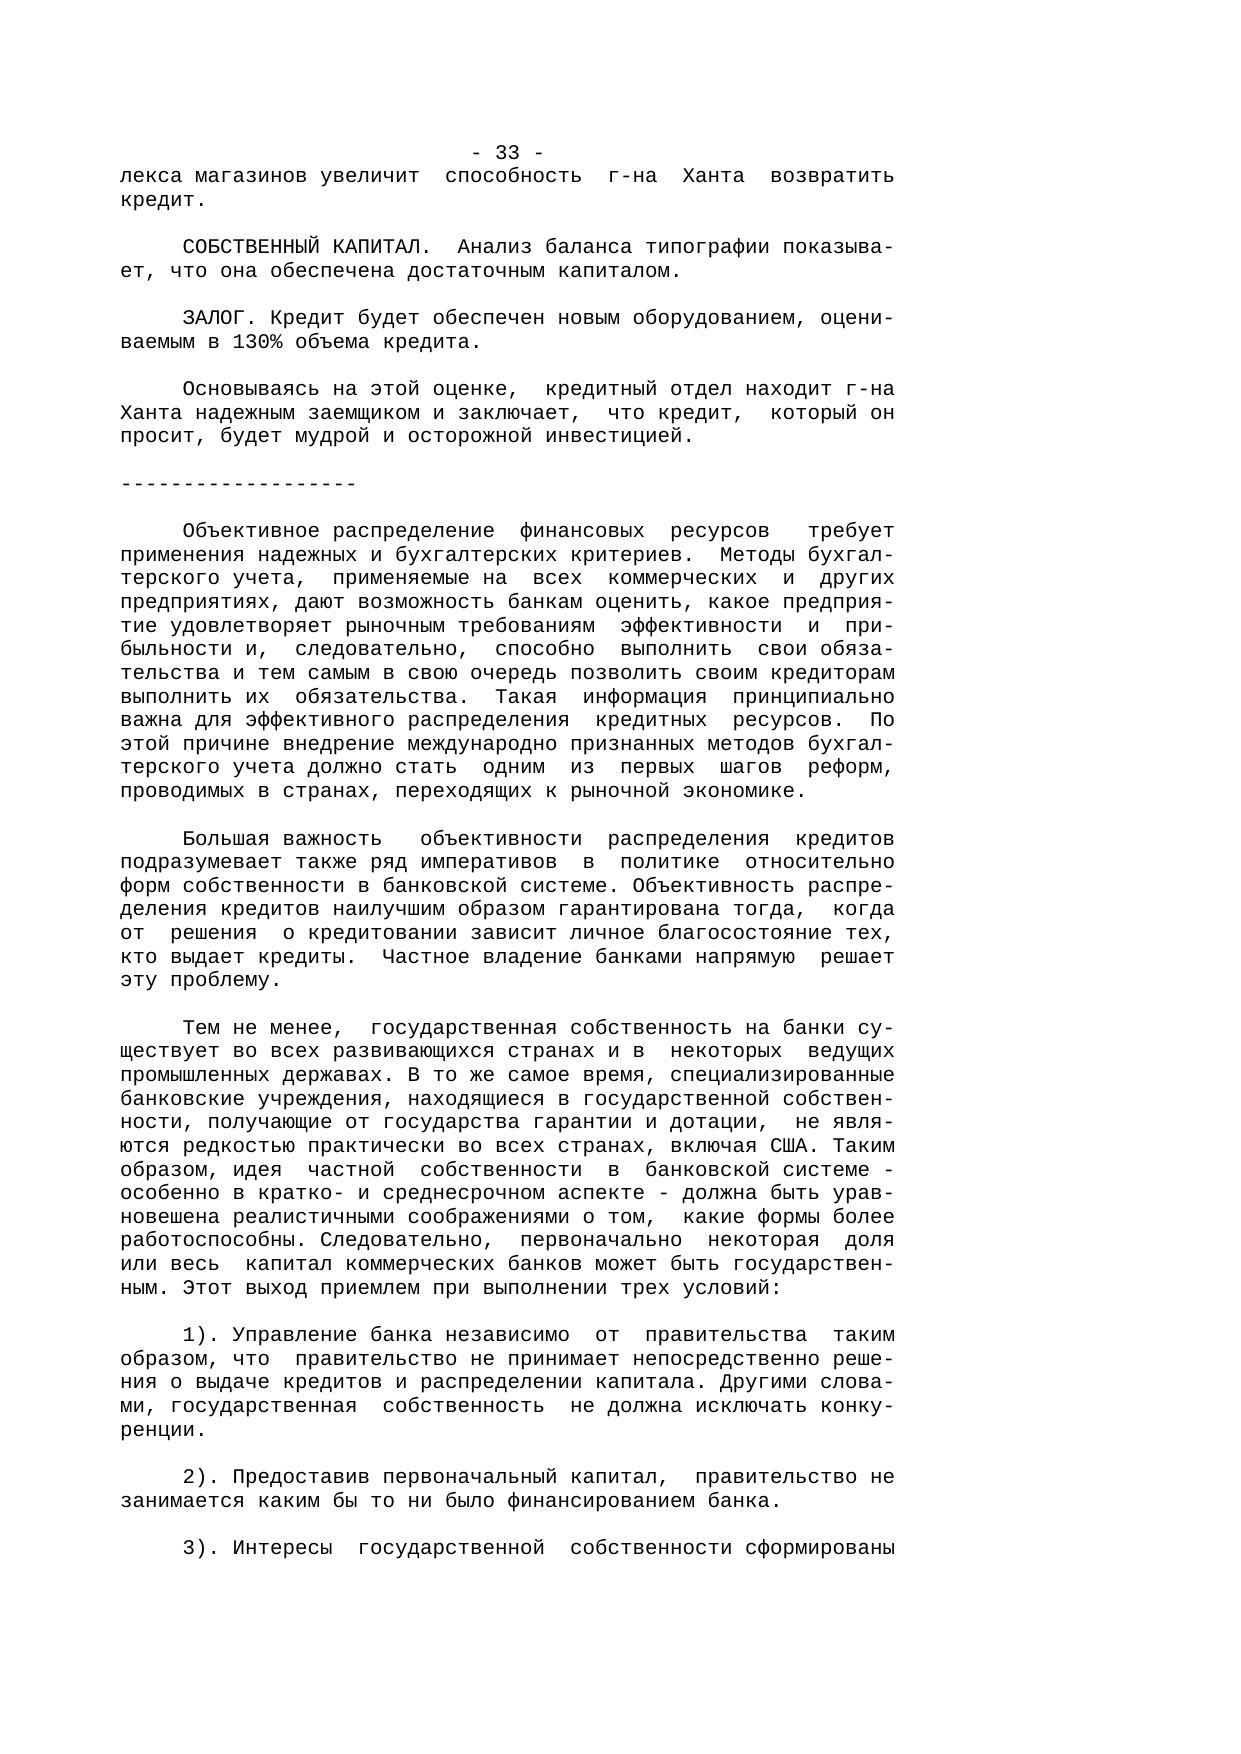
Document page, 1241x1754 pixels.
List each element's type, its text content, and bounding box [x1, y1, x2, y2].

text подразумевает также ряд императивов в политике относительно [120, 851, 1120, 875]
text ет, что она обеспечена достаточным капиталом. [120, 260, 1120, 284]
text тие удовлетворяет рыночным требованиям эффективности и при- [120, 615, 1120, 638]
text ным. Этот выход приемлем при выполнении трех условий: [120, 1277, 1120, 1300]
text ------------------- [120, 473, 1120, 496]
text терского учета, применяемые на всех коммерческих и других [120, 567, 1120, 591]
text деления кредитов наилучшим образом гарантирована тогда, когда [120, 898, 1120, 922]
text тельства и тем самым в свою очередь позволить своим кредиторам [120, 662, 1120, 686]
text быльности и, следовательно, способно выполнить свои обяза- [120, 638, 1120, 662]
text банковские учреждения, находящиеся в государственной собствен- [120, 1088, 1120, 1111]
text образом, что правительство не принимает непосредственно реше- [120, 1348, 1120, 1371]
text ности, получающие от государства гарантии и дотации, не явля- [120, 1111, 1120, 1135]
text выполнить их обязательства. Такая информация принципиально [120, 686, 1120, 709]
text Объективное распределение финансовых ресурсов требует [120, 520, 1120, 544]
text лекса магазинов увеличит способность г-на Ханта возвратить [120, 165, 1120, 189]
text от решения о кредитовании зависит личное благосостояние тех, [120, 922, 1120, 946]
text этой причине внедрение международно признанных методов бухгал- [120, 733, 1120, 757]
text промышленных державах. В то же самое время, специализированные [120, 1064, 1120, 1088]
text Тем не менее, государственная собственность на банки су- [120, 1017, 1120, 1040]
text терского учета должно стать одним из первых шагов реформ, [120, 757, 1120, 780]
text ются редкостью практически во всех странах, включая США. Таким [120, 1135, 1120, 1158]
text 2). Предоставив первоначальный капитал, правительство не [120, 1466, 1120, 1489]
text кто выдает кредиты. Частное владение банками напрямую решает [120, 946, 1120, 969]
text проводимых в странах, переходящих к рыночной экономике. [120, 780, 1120, 804]
text ЗАЛОГ. Кредит будет обеспечен новым оборудованием, оцени- [120, 307, 1120, 331]
text Ханта надежным заемщиком и заключает, что кредит, который он [120, 402, 1120, 426]
text ния о выдаче кредитов и распределении капитала. Другими слова- [120, 1371, 1120, 1395]
text Основываясь на этой оценке, кредитный отдел находит г-на [120, 378, 1120, 402]
text 1). Управление банка независимо от правительства таким [120, 1324, 1120, 1348]
text кредит. [120, 189, 1120, 213]
text ми, государственная собственность не должна исключать конку- [120, 1395, 1120, 1419]
text - 33 - [120, 142, 1120, 165]
text просит, будет мудрой и осторожной инвестицией. [120, 426, 1120, 449]
text эту проблему. [120, 969, 1120, 993]
text 3). Интересы государственной собственности сформированы [120, 1537, 1120, 1561]
text занимается каким бы то ни было финансированием банка. [120, 1489, 1120, 1513]
text ществует во всех развивающихся странах и в некоторых ведущих [120, 1040, 1120, 1064]
text работоспособны. Следовательно, первоначально некоторая доля [120, 1229, 1120, 1253]
text форм собственности в банковской системе. Объективность распре- [120, 875, 1120, 898]
text новешена реалистичными соображениями о том, какие формы более [120, 1206, 1120, 1229]
text образом, идея частной собственности в банковской системе - [120, 1158, 1120, 1182]
text Большая важность объективности распределения кредитов [120, 827, 1120, 851]
text применения надежных и бухгалтерских критериев. Методы бухгал- [120, 544, 1120, 567]
text или весь капитал коммерческих банков может быть государствен- [120, 1253, 1120, 1277]
text предприятиях, дают возможность банкам оценить, какое предприя- [120, 591, 1120, 615]
text ренции. [120, 1419, 1120, 1442]
text особенно в кратко- и среднесрочном аспекте - должна быть урав- [120, 1182, 1120, 1206]
text важна для эффективного распределения кредитных ресурсов. По [120, 709, 1120, 733]
text СОБСТВЕННЫЙ КАПИТАЛ. Анализ баланса типографии показыва- [120, 236, 1120, 260]
text ваемым в 130% объема кредита. [120, 331, 1120, 354]
